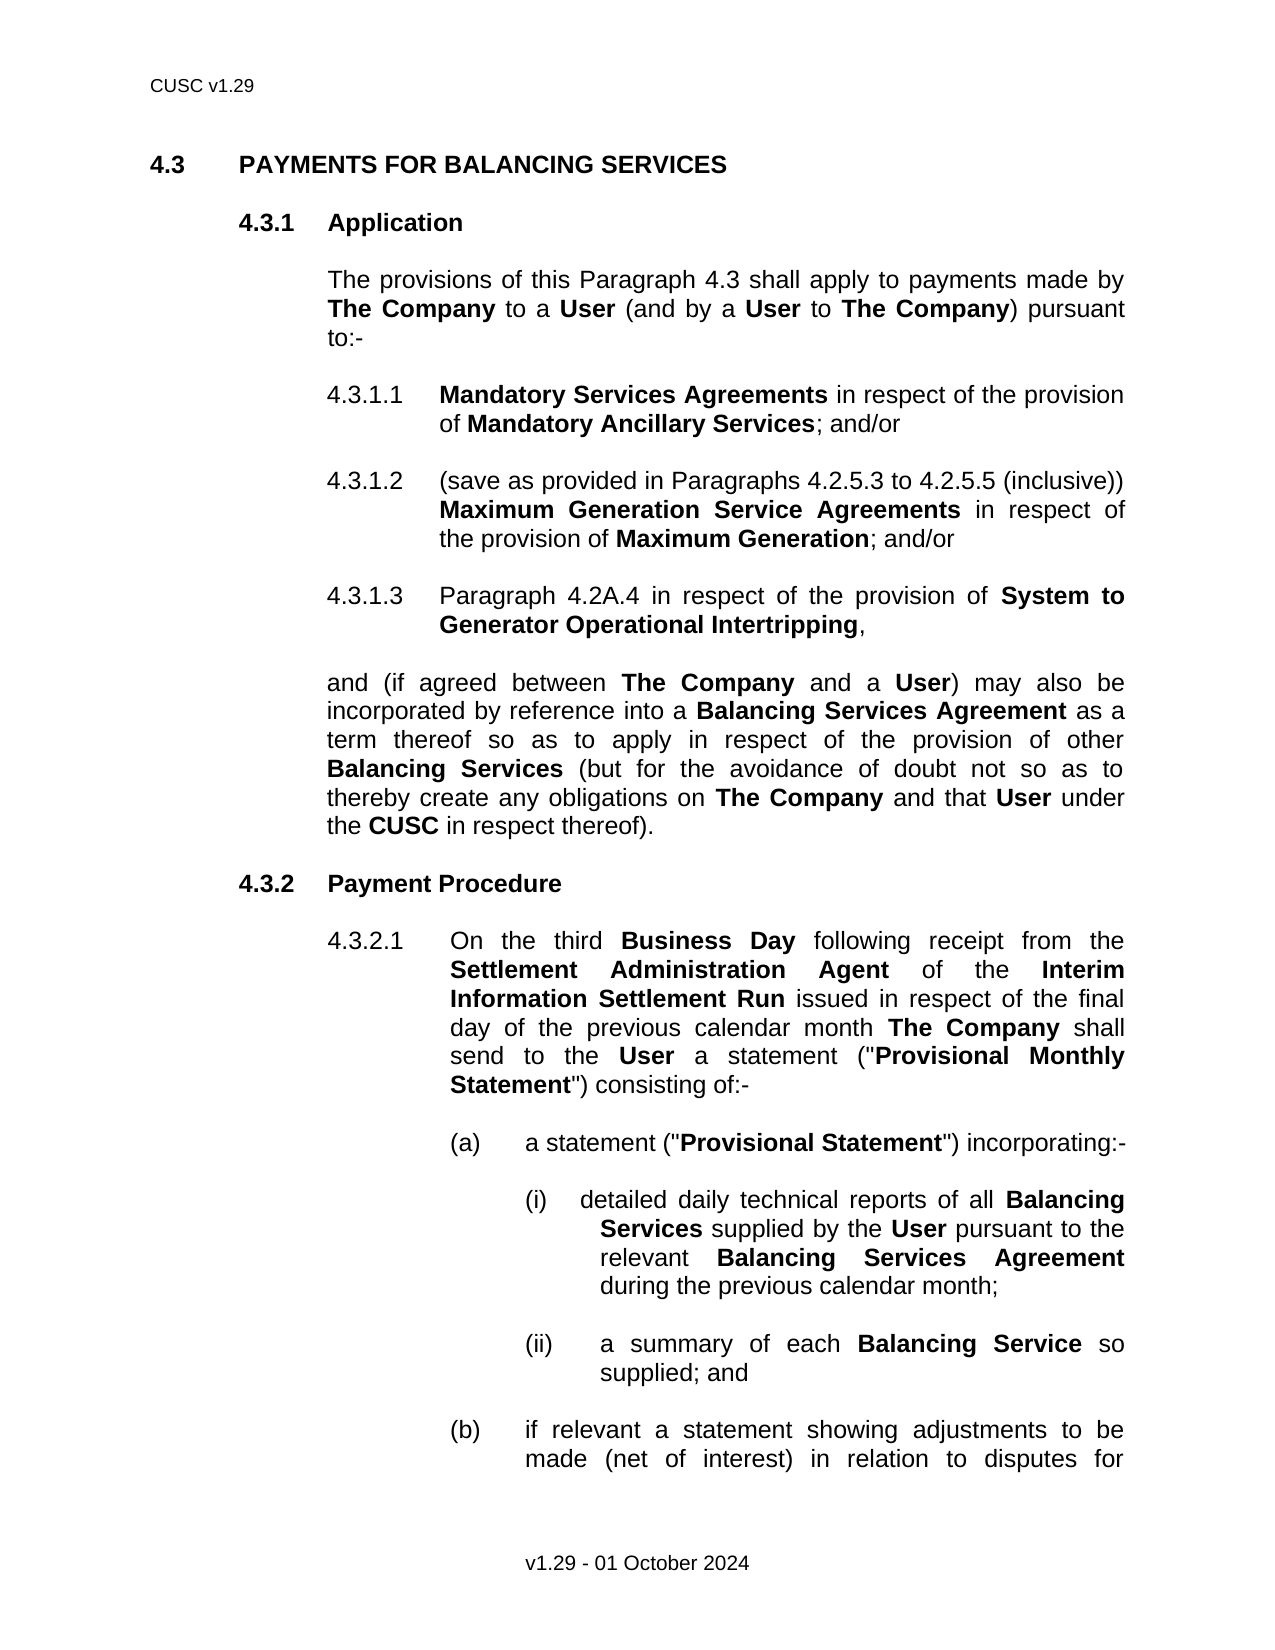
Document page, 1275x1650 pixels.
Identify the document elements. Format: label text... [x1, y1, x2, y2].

text (ii) a summary of each Balancing Service so supplied; and [525, 1329, 1125, 1386]
text 4.3 PAYMENTS FOR BALANCING SERVICES [150, 150, 1125, 179]
text 4.3.1 Application [150, 207, 1125, 236]
text 4.3.2 Payment Procedure [150, 869, 1125, 897]
list (save as provided in Paragraphs 4.2.5.3 to 4.2.5.5 (inclusive)) Maximum Generation Service Agreements in respect of the provision of Maximum Generation; and/or [327, 466, 1125, 552]
text 4.3.2.1 On the third Business Day following receipt from the Settlement Administration Agent of the Interim Information Settlement Run issued in respect of the final day of the previous calendar month The Company shall send to the User a statement ("Provisional Monthly Statement") consisting of:- [300, 926, 1125, 1099]
list detailed daily technical reports of all Balancing Services supplied by the User pursuant to the relevant Balancing Services Agreement during the previous calendar month; [525, 1185, 1125, 1300]
text (a) a statement ("Provisional Statement") incorporating:- [450, 1127, 1139, 1156]
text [200, 1415, 1125, 1472]
list Mandatory Services Agreements in respect of the provision of Mandatory Ancillary Services; and/or [327, 380, 1125, 437]
text The provisions of this Paragraph 4.3 shall apply to payments made by The Company to a User (and by a User to The Company) pursuant to:- [250, 265, 1125, 351]
list Paragraph 4.2A.4 in respect of the provision of System to Generator Operational Intertripping, [327, 581, 1125, 639]
text and (if agreed between The Company and a User) may also be incorporated by reference into a Balancing Services Agreement as a term thereof so as to apply in respect of the provision of other Balancing Services (but for the avoidance of doubt not so as to thereby create any obligations on The Company and that User under the CUSC in respect thereof). [327, 667, 1125, 840]
